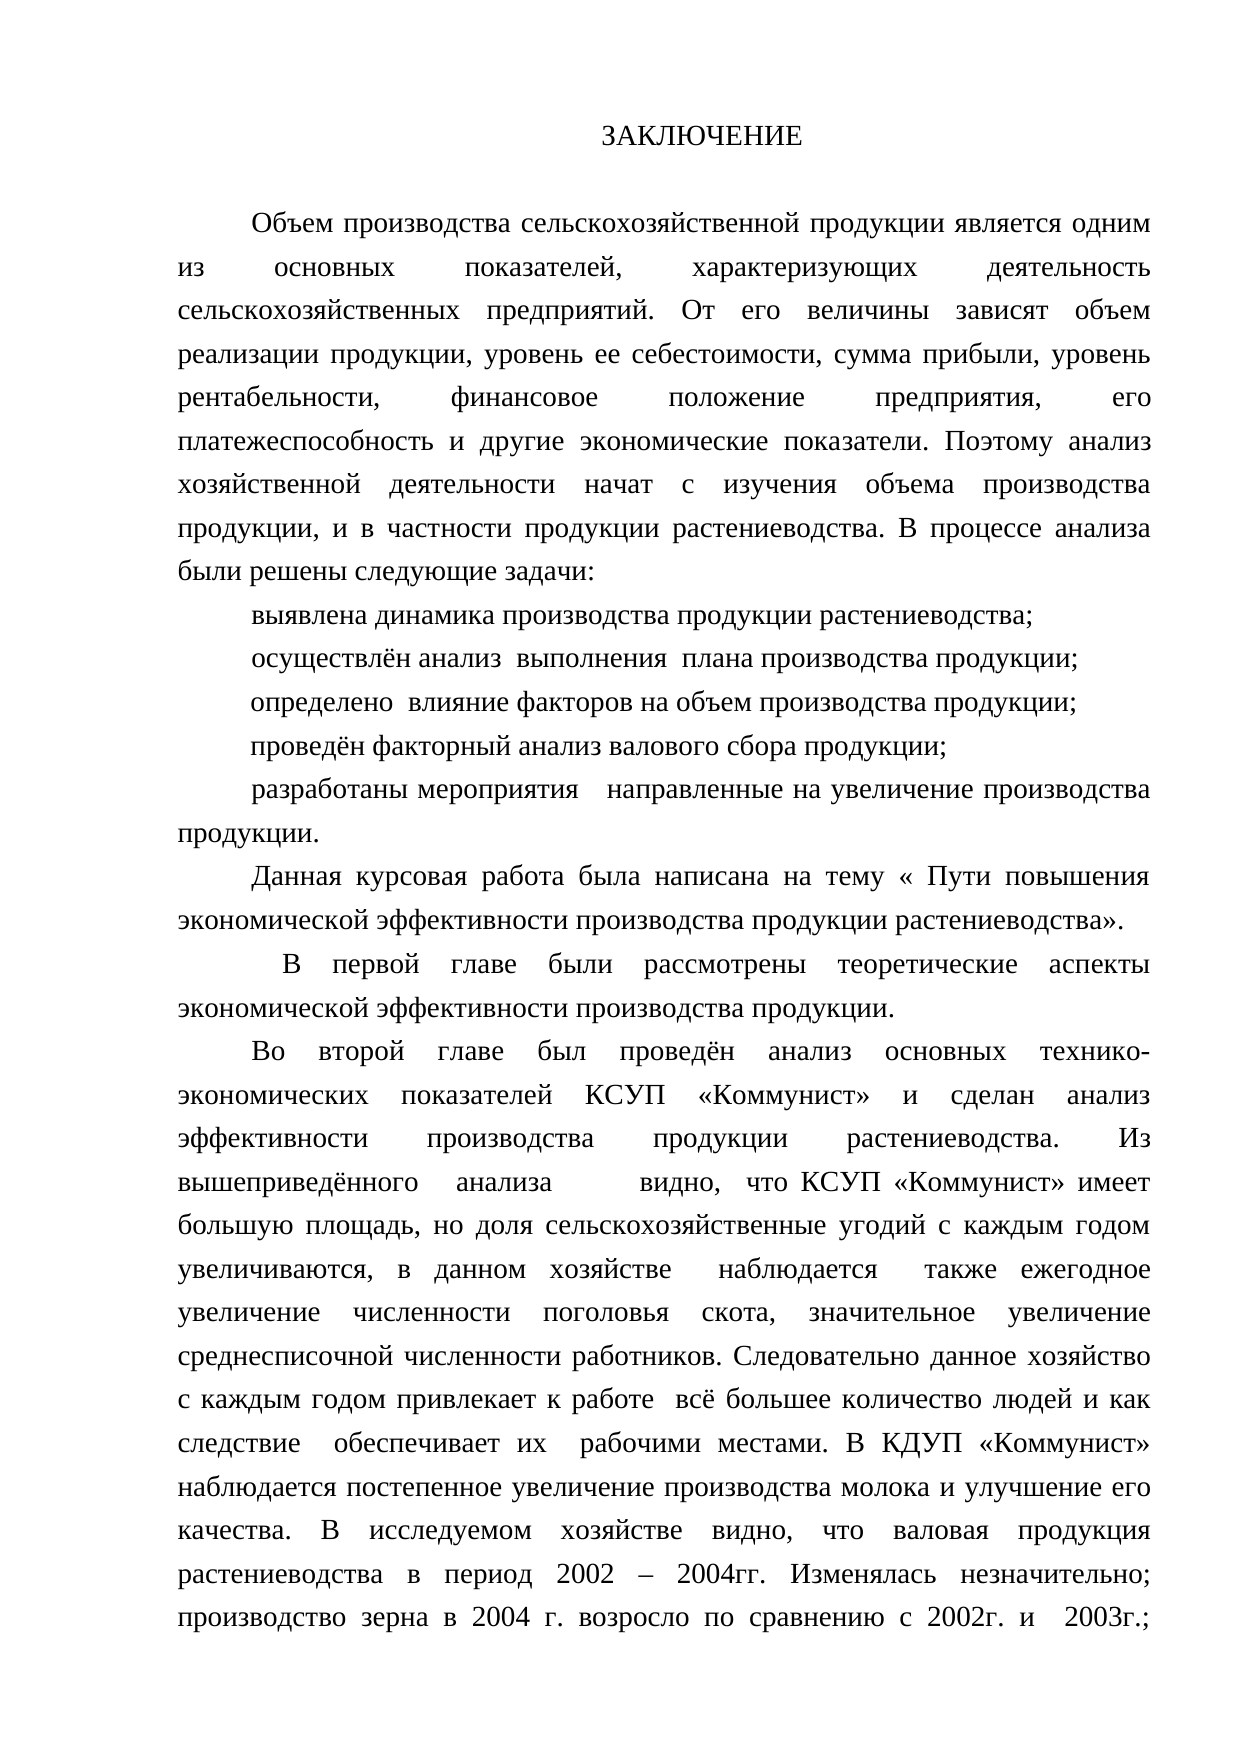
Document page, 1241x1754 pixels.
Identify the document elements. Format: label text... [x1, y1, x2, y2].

text проведён факторный анализ валового сбора продукции; [177, 728, 1152, 761]
text ЗАКЛЮЧЕНИЕ [177, 118, 1152, 152]
text определено влияние факторов на объем производства продукции; [177, 684, 1152, 718]
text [177, 1033, 1152, 1633]
text Объем производства сельскохозяйственной продукции является одним из основных показателей, характеризующих деятельность сельскохозяйственных предприятий. От его величины зависят объем реализации продукции, уровень ее себестоимости, сумма прибыли, уровень рентабельности, финансовое положение предприятия, его платежеспособность и другие экономические показатели. Поэтому анализ хозяйственной деятельности начат с изучения объема производства продукции, и в частности продукции растениеводства. В процессе анализа были решены следующие задачи: [177, 205, 1152, 587]
text разработаны мероприятия направленные на увеличение производства продукции. [177, 771, 1152, 848]
text осуществлён анализ выполнения плана производства продукции; [177, 641, 1152, 674]
text В первой главе были рассмотрены теоретические аспекты экономической эффективности производства продукции. [177, 946, 1151, 1023]
text выявлена динамика производства продукции растениеводства; [177, 597, 1152, 631]
text Данная курсовая работа была написана на тему « Пути повышения экономической эффективности производства продукции растениеводства». [177, 858, 1152, 935]
